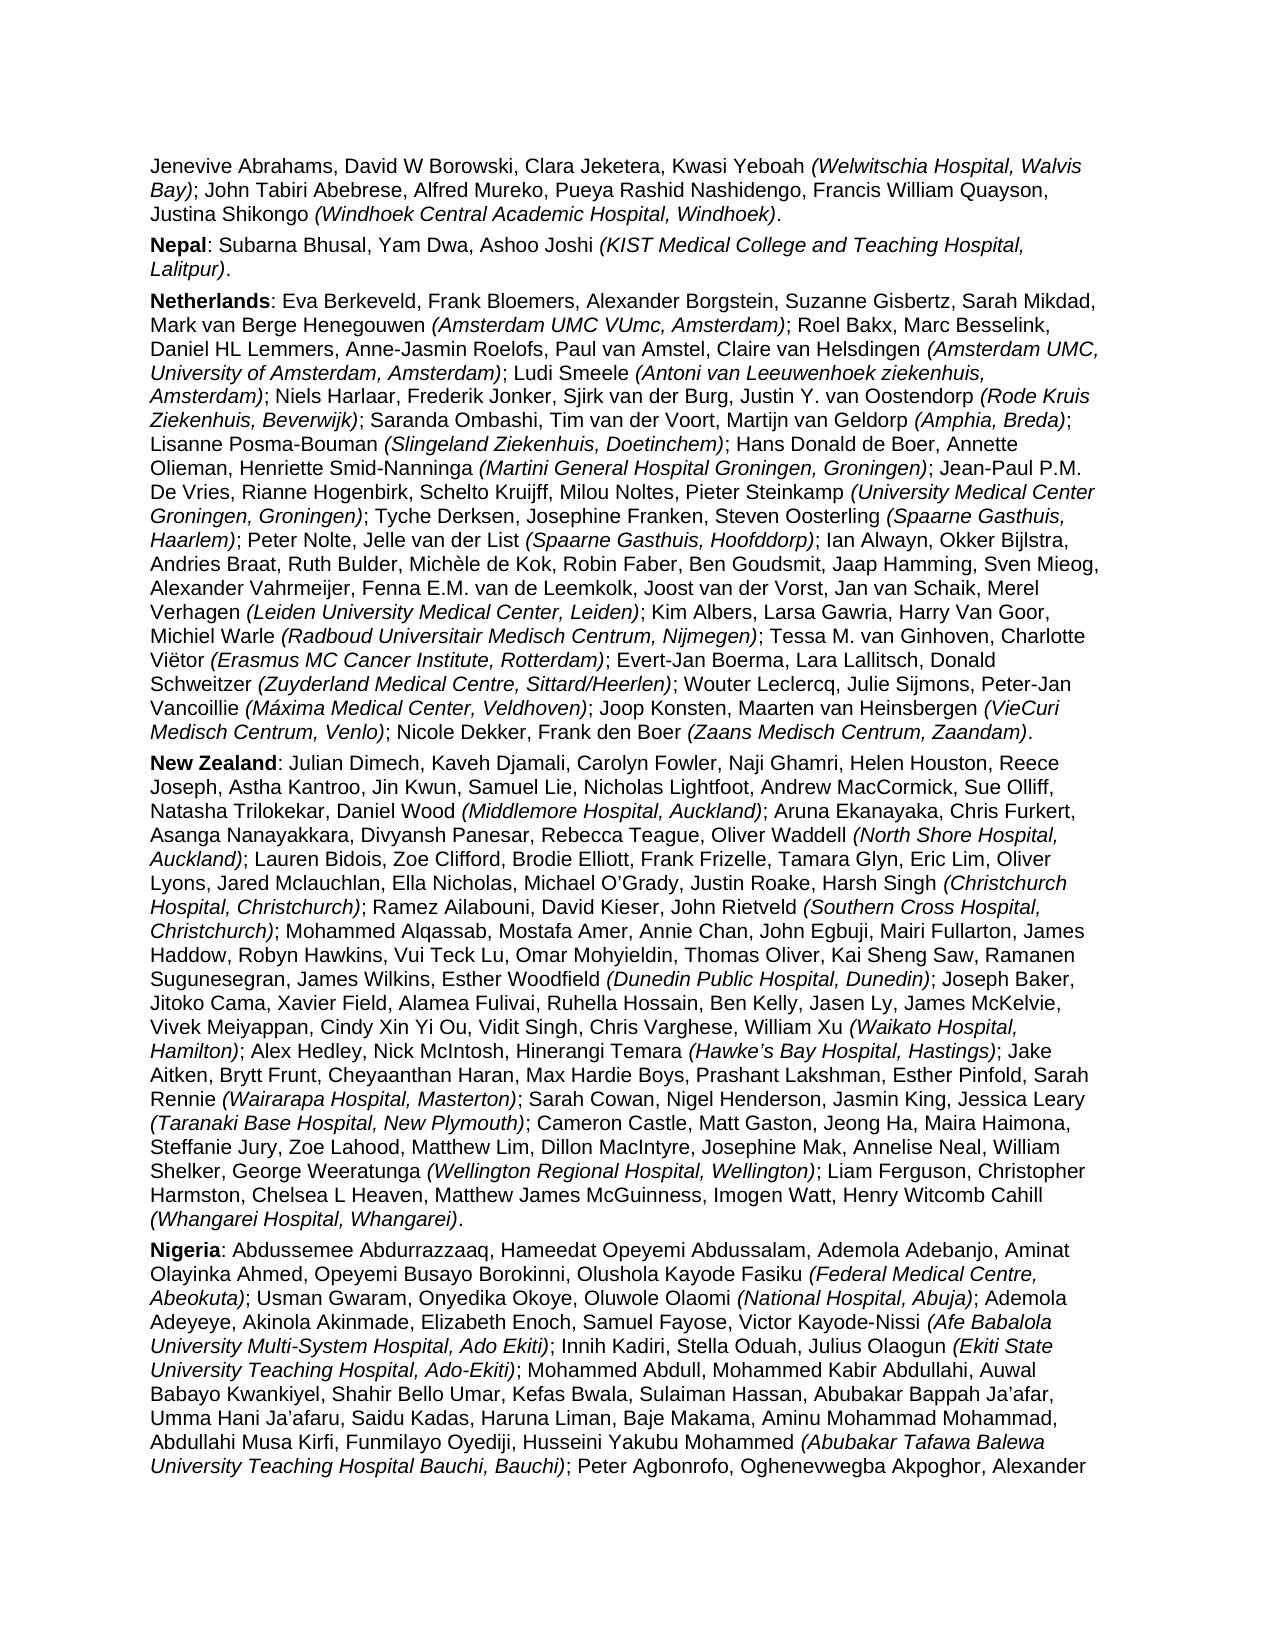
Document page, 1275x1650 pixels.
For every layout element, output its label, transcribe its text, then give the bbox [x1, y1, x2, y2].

table_cell New Zealand: Julian Dimech, Kaveh Djamali, Carolyn Fowler, Naji Ghamri, Helen Houston, Reece Joseph, Astha Kantroo, Jin Kwun, Samuel Lie, Nicholas Lightfoot, Andrew MacCormick, Sue Olliff, Natasha Trilokekar, Daniel Wood (Middlemore Hospital, Auckland); Aruna Ekanayaka, Chris Furkert, Asanga Nanayakkara, Divyansh Panesar, Rebecca Teague, Oliver Waddell (North Shore Hospital, Auckland); Lauren Bidois, Zoe Clifford, Brodie Elliott, Frank Frizelle, Tamara Glyn, Eric Lim, Oliver Lyons, Jared Mclauchlan, Ella Nicholas, Michael O’Grady, Justin Roake, Harsh Singh (Christchurch Hospital, Christchurch); Ramez Ailabouni, David Kieser, John Rietveld (Southern Cross Hospital, Christchurch); Mohammed Alqassab, Mostafa Amer, Annie Chan, John Egbuji, Mairi Fullarton, James Haddow, Robyn Hawkins, Vui Teck Lu, Omar Mohyieldin, Thomas Oliver, Kai Sheng Saw, Ramanen Sugunesegran, James Wilkins, Esther Woodfield (Dunedin Public Hospital, Dunedin); Joseph Baker, Jitoko Cama, Xavier Field, Alamea Fulivai, Ruhella Hossain, Ben Kelly, Jasen Ly, James McKelvie, Vivek Meiyappan, Cindy Xin Yi Ou, Vidit Singh, Chris Varghese, William Xu (Waikato Hospital, Hamilton); Alex Hedley, Nick McIntosh, Hinerangi Temara (Hawke’s Bay Hospital, Hastings); Jake Aitken, Brytt Frunt, Cheyaanthan Haran, Max Hardie Boys, Prashant Lakshman, Esther Pinfold, Sarah Rennie (Wairarapa Hospital, Masterton); Sarah Cowan, Nigel Henderson, Jasmin King, Jessica Leary (Taranaki Base Hospital, New Plymouth); Cameron Castle, Matt Gaston, Jeong Ha, Maira Haimona, Steffanie Jury, Zoe Lahood, Matthew Lim, Dillon MacIntyre, Josephine Mak, Annelise Neal, William Shelker, George Weeratunga (Wellington Regional Hospital, Wellington); Liam Ferguson, Christopher Harmston, Chelsea L Heaven, Matthew James McGuinness, Imogen Watt, Henry Witcomb Cahill (Whangarei Hospital, Whangarei). [139, 748, 1114, 1234]
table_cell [139, 1234, 1114, 1477]
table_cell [139, 150, 1114, 229]
table_cell Netherlands: Eva Berkeveld, Frank Bloemers, Alexander Borgstein, Suzanne Gisbertz, Sarah Mikdad, Mark van Berge Henegouwen (Amsterdam UMC VUmc, Amsterdam); Roel Bakx, Marc Besselink, Daniel HL Lemmers, Anne-Jasmin Roelofs, Paul van Amstel, Claire van Helsdingen (Amsterdam UMC, University of Amsterdam, Amsterdam); Ludi Smeele (Antoni van Leeuwenhoek ziekenhuis, Amsterdam); Niels Harlaar, Frederik Jonker, Sjirk van der Burg, Justin Y. van Oostendorp (Rode Kruis Ziekenhuis, Beverwijk); Saranda Ombashi, Tim van der Voort, Martijn van Geldorp (Amphia, Breda); Lisanne Posma-Bouman (Slingeland Ziekenhuis, Doetinchem); Hans Donald de Boer, Annette Olieman, Henriette Smid-Nanninga (Martini General Hospital Groningen, Groningen); Jean-Paul P.M. De Vries, Rianne Hogenbirk, Schelto Kruijff, Milou Noltes, Pieter Steinkamp (University Medical Center Groningen, Groningen); Tyche Derksen, Josephine Franken, Steven Oosterling (Spaarne Gasthuis, Haarlem); Peter Nolte, Jelle van der List (Spaarne Gasthuis, Hoofddorp); Ian Alwayn, Okker Bijlstra, Andries Braat, Ruth Bulder, Michèle de Kok, Robin Faber, Ben Goudsmit, Jaap Hamming, Sven Mieog, Alexander Vahrmeijer, Fenna E.M. van de Leemkolk, Joost van der Vorst, Jan van Schaik, Merel Verhagen (Leiden University Medical Center, Leiden); Kim Albers, Larsa Gawria, Harry Van Goor, Michiel Warle (Radboud Universitair Medisch Centrum, Nijmegen); Tessa M. van Ginhoven, Charlotte Viëtor (Erasmus MC Cancer Institute, Rotterdam); Evert-Jan Boerma, Lara Lallitsch, Donald Schweitzer (Zuyderland Medical Centre, Sittard/Heerlen); Wouter Leclercq, Julie Sijmons, Peter-Jan Vancoillie (Máxima Medical Center, Veldhoven); Joop Konsten, Maarten van Heinsbergen (VieCuri Medisch Centrum, Venlo); Nicole Dekker, Frank den Boer (Zaans Medisch Centrum, Zaandam). [139, 285, 1114, 747]
table_cell Nepal: Subarna Bhusal, Yam Dwa, Ashoo Joshi (KIST Medical College and Teaching Hospital, Lalitpur). [139, 229, 1114, 285]
